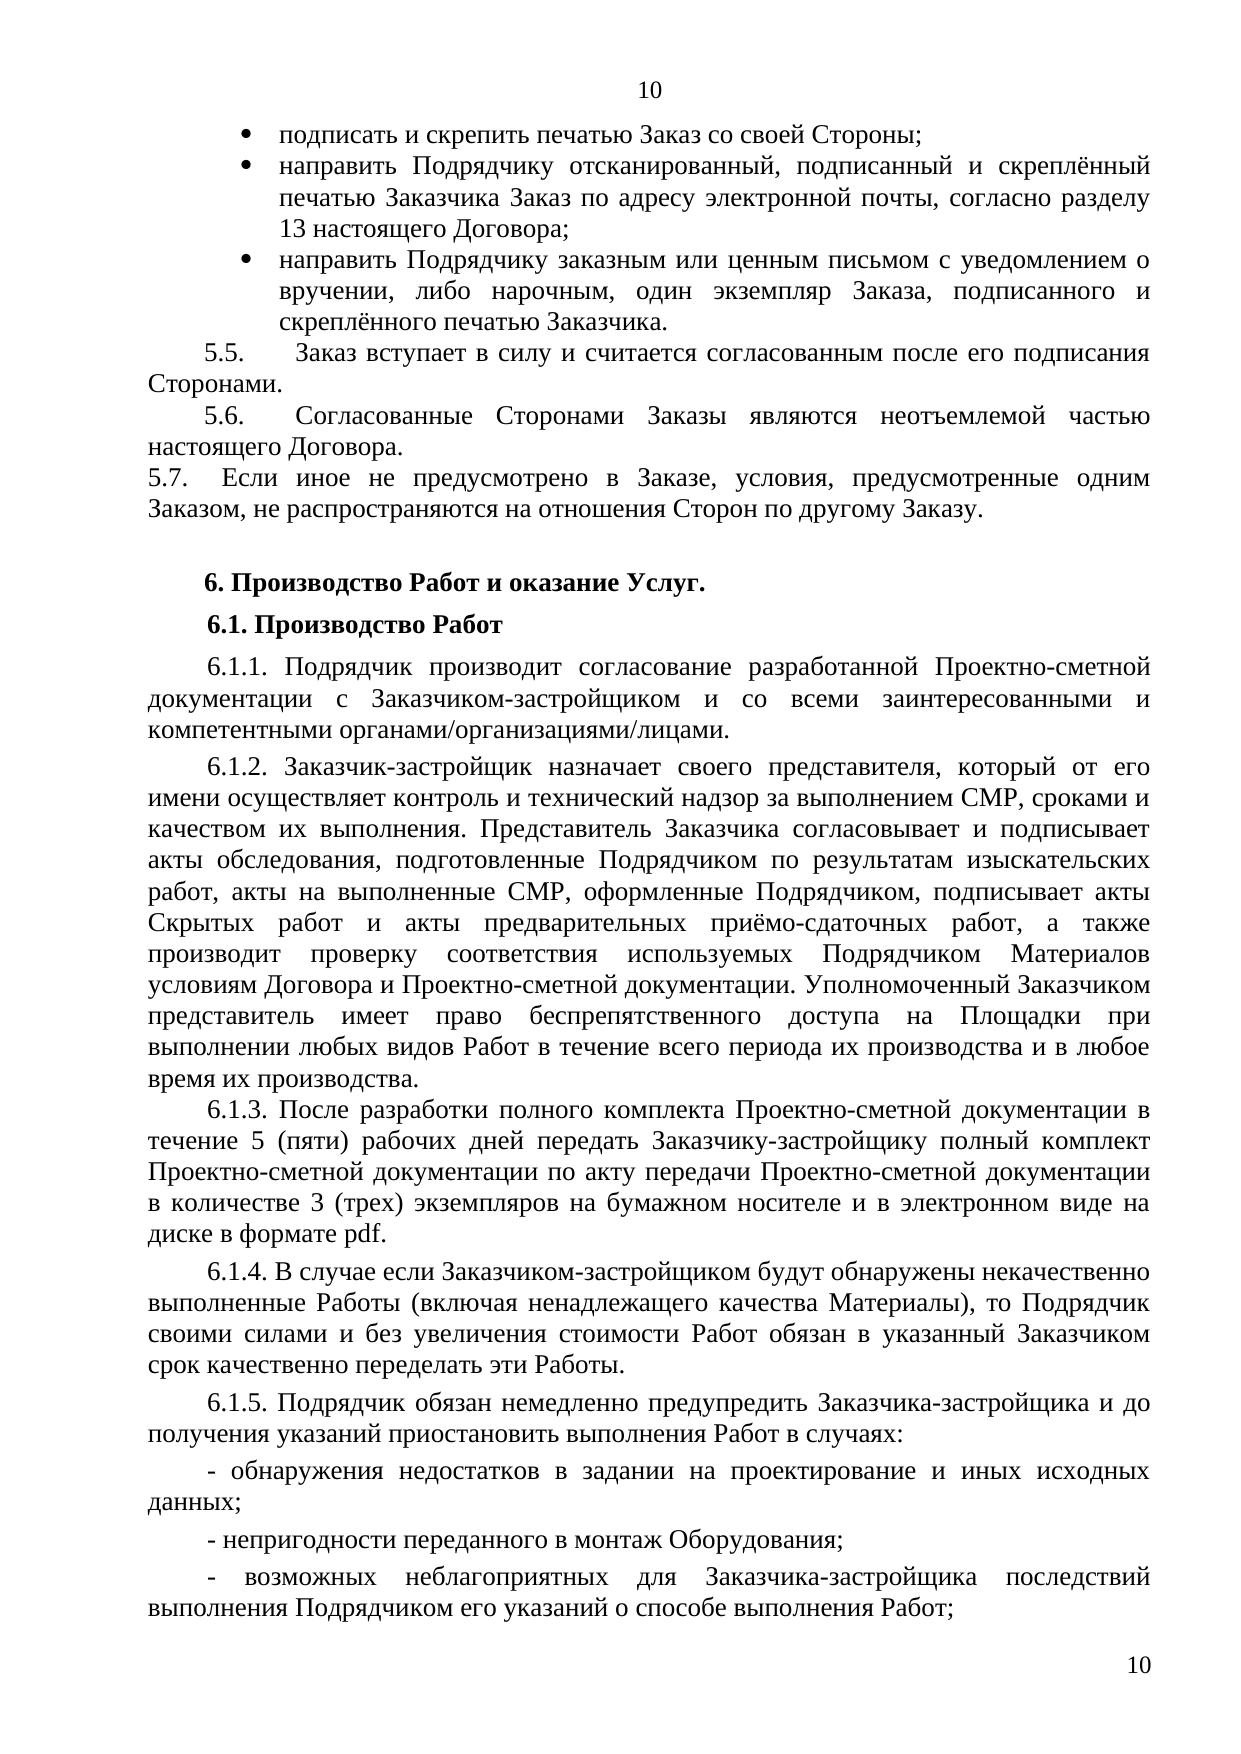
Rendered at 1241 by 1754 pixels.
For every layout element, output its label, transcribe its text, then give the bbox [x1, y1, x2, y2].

text 6.1.3. После разработки полного комплекта Проектно-сметной документации в течение 5 (пяти) рабочих дней передать Заказчику-застройщику полный комплект Проектно-сметной документации по акту передачи Проектно-сметной документации в количестве 3 (трех) экземпляров на бумажном носителе и в электронном виде на диске в формате pdf. [148, 1093, 1152, 1248]
list подписать и скрепить печатью Заказ со своей Стороны; [241, 118, 1152, 149]
text 5.5. Заказ вступает в силу и считается согласованным после его подписания Сторонами. [148, 336, 1152, 399]
text 6.1.2. Заказчик-застройщик назначает своего представителя, который от его имени осуществляет контроль и технический надзор за выполнением СМР, сроками и качеством их выполнения. Представитель Заказчика согласовывает и подписывает акты обследования, подготовленные Подрядчиком по результатам изыскательских работ, акты на выполненные СМР, оформленные Подрядчиком, подписывает акты Скрытых работ и акты предварительных приёмо-сдаточных работ, а также производит проверку соответствия используемых Подрядчиком Материалов условиям Договора и Проектно-сметной документации. Уполномоченный Заказчиком представитель имеет право беспрепятственного доступа на Площадки при выполнении любых видов Работ в течение всего периода их производства и в любое время их производства. [148, 750, 1152, 1093]
list направить Подрядчику отсканированный, подписанный и скреплённый печатью Заказчика Заказ по адресу электронной почты, согласно разделу 13 настоящего Договора; [241, 149, 1152, 243]
text 6. Производство Работ и оказание Услуг. [204, 566, 1152, 597]
text - непригодности переданного в монтаж Оборудования; [148, 1523, 1152, 1554]
text 6.1.1. Подрядчик производит согласование разработанной Проектно-сметной документации с Заказчиком-застройщиком и со всеми заинтересованными и компетентными органами/организациями/лицами. [148, 651, 1152, 744]
text 6.1.4. В случае если Заказчиком-застройщиком будут обнаружены некачественно выполненные Работы (включая ненадлежащего качества Материалы), то Подрядчик своими силами и без увеличения стоимости Работ обязан в указанный Заказчиком срок качественно переделать эти Работы. [148, 1255, 1152, 1379]
text 6.1. Производство Работ [207, 608, 1152, 639]
text 5.7. Если иное не предусмотрено в Заказе, условия, предусмотренные одним Заказом, не распространяются на отношения Сторон по другому Заказу. [148, 461, 1152, 523]
text 5.6. Согласованные Сторонами Заказы являются неотъемлемой частью настоящего Договора. [148, 399, 1152, 461]
text - возможных неблагоприятных для Заказчика-застройщика последствий выполнения Подрядчиком его указаний о способе выполнения Работ; [148, 1560, 1152, 1622]
text 6.1.5. Подрядчик обязан немедленно предупредить Заказчика-застройщика и до получения указаний приостановить выполнения Работ в случаях: [148, 1386, 1152, 1448]
list направить Подрядчику заказным или ценным письмом с уведомлением о вручении, либо нарочным, один экземпляр Заказа, подписанного и скреплённого печатью Заказчика. [241, 243, 1152, 336]
text - обнаружения недостатков в задании на проектирование и иных исходных данных; [148, 1454, 1152, 1516]
